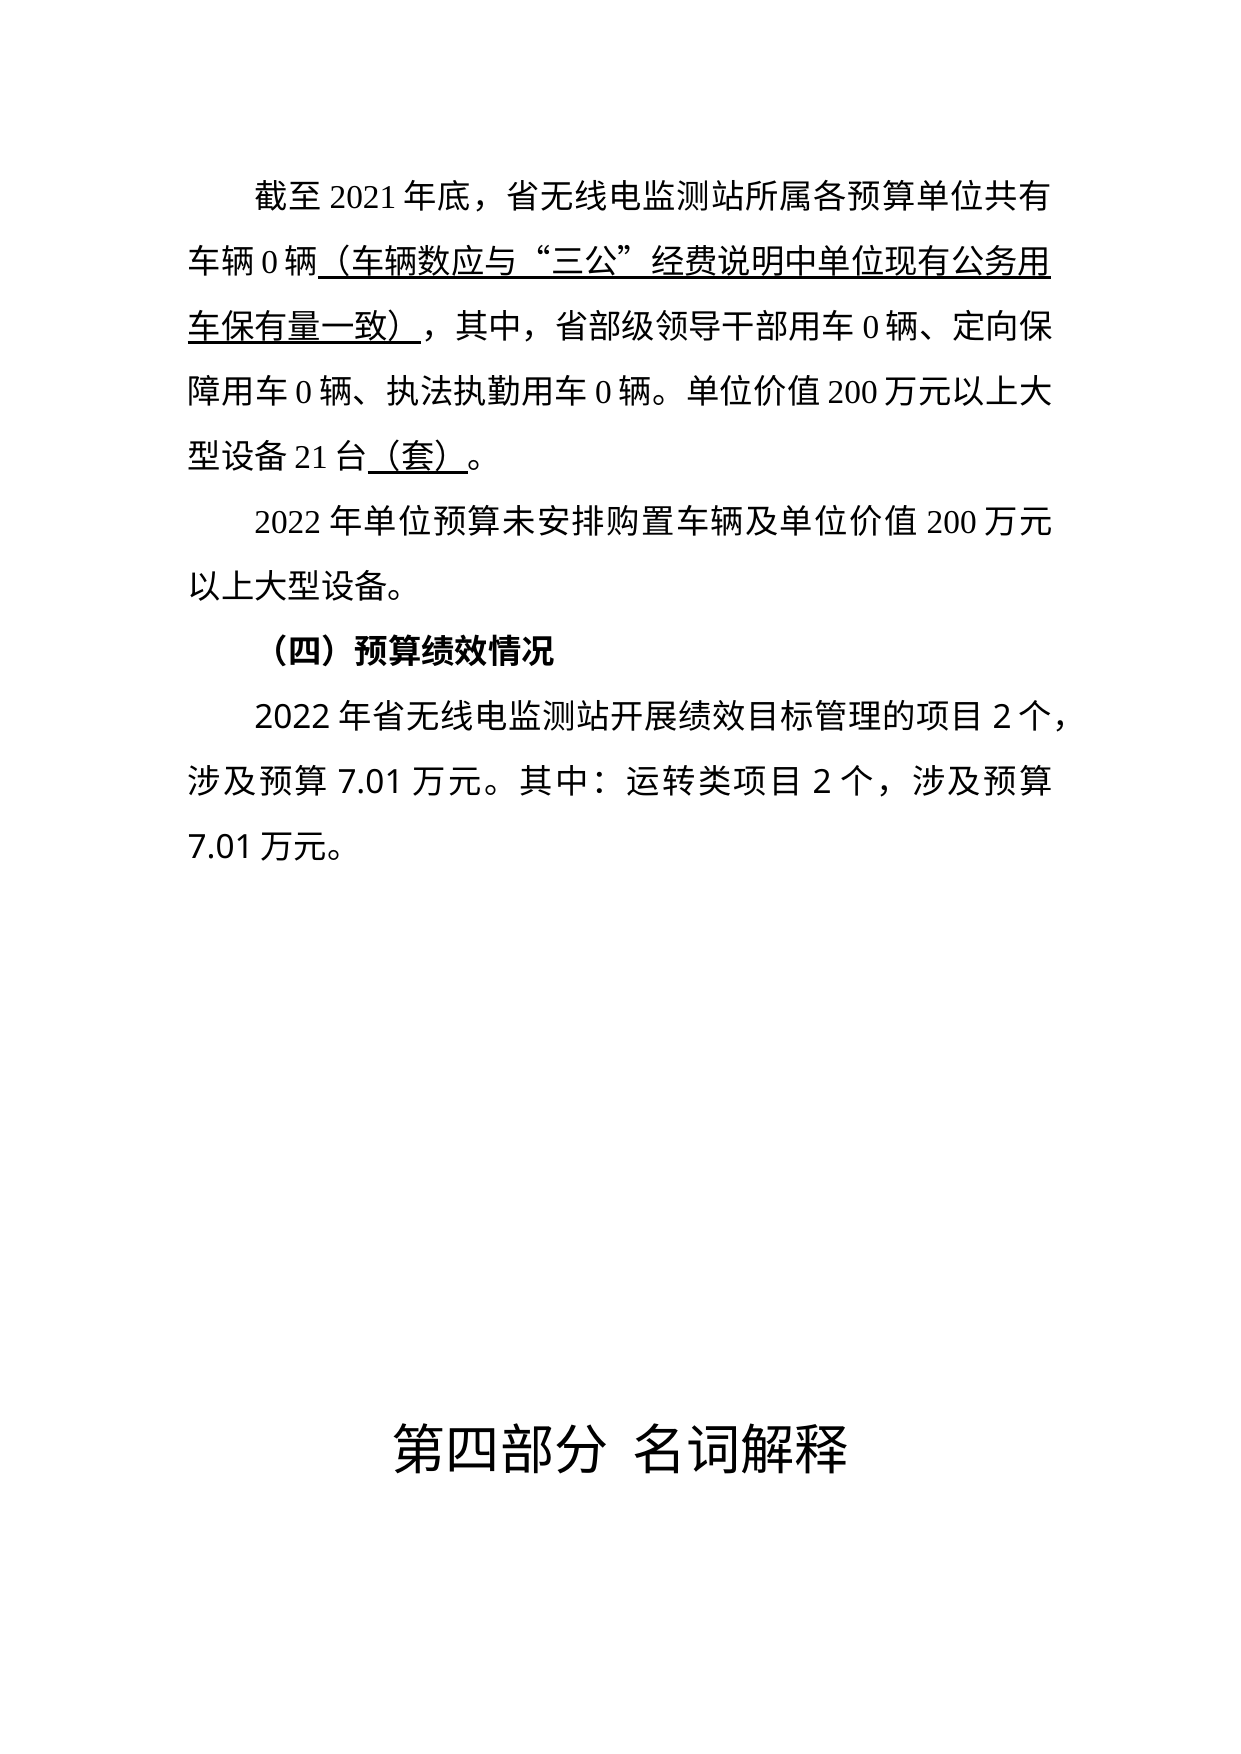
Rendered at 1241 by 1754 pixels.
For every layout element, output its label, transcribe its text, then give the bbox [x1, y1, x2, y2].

text 2022年省无线电监测站开展绩效目标管理的项目2个，涉及预算7.01万元。其中：运转类项目2个，涉及预算7.01万元。 [187, 682, 1053, 877]
text 2022年单位预算未安排购置车辆及单位价值200万元以上大型设备。 [187, 487, 1053, 617]
text （四）预算绩效情况 [187, 617, 1053, 682]
text 截至2021年底，省无线电监测站所属各预算单位共有车辆0辆（车辆数应与“三公”经费说明中单位现有公务用车保有量一致），其中，省部级领导干部用车0辆、定向保障用车0辆、执法执勤用车0辆。单位价值200万元以上大型设备21台（套）。 [187, 162, 1053, 487]
text 第四部分 名词解释 [187, 1397, 1053, 1494]
